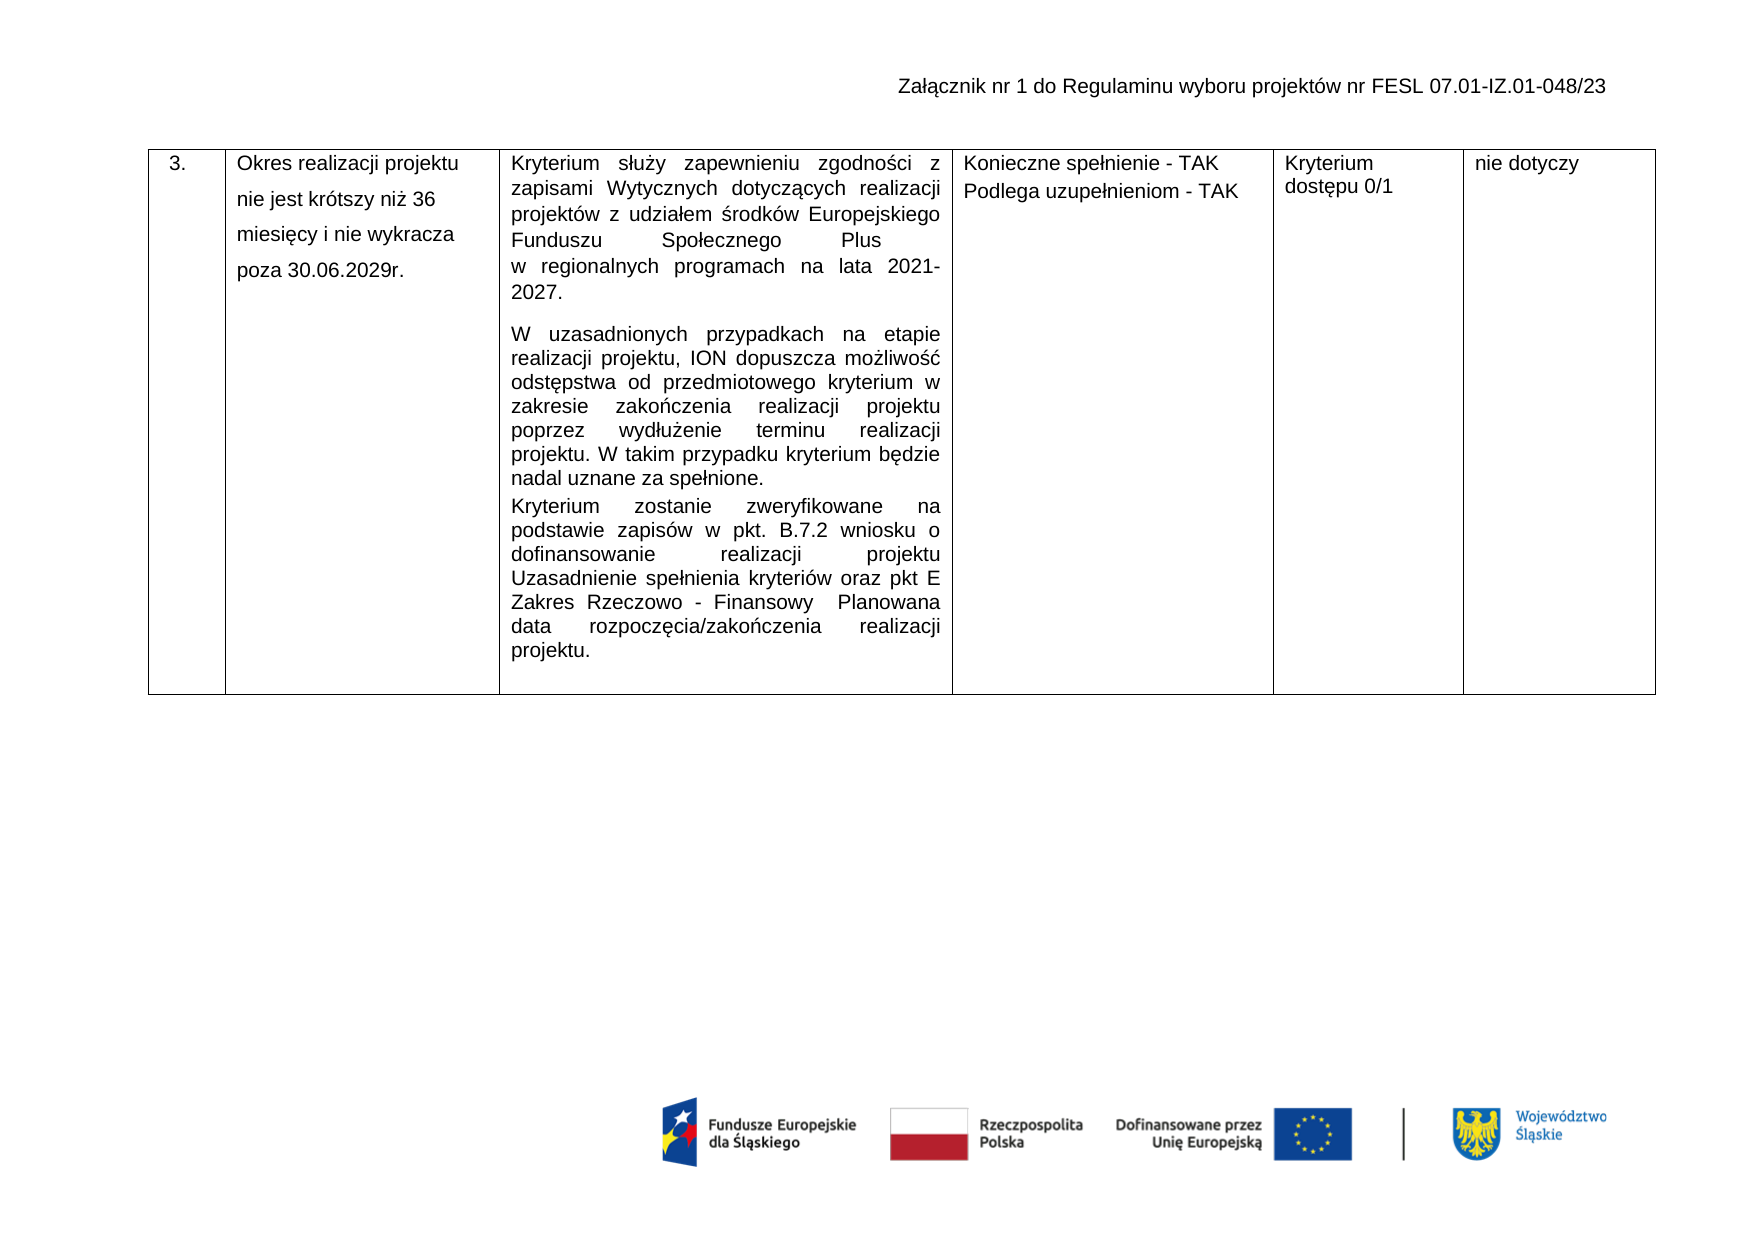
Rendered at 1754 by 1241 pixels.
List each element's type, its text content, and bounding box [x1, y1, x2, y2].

table_cell Okres realizacji projektu nie jest krótszy niż 36 miesięcy i nie wykracza poza 30.06.2029r. [226, 150, 499, 694]
table_cell [149, 150, 225, 694]
picture [662, 1097, 1607, 1167]
table_cell Kryterium służy zapewnieniu zgodności z zapisami Wytycznych dotyczących realizacji projektów z udziałem środków Europejskiego Funduszu Społecznego Plus w regionalnych programach na lata 2021-2027. W uzasadnionych przypadkach na etapie realizacji projektu, ION dopuszcza możliwość odstępstwa od przedmiotowego kryterium w zakresie zakończenia realizacji projektu poprzez wydłużenie terminu realizacji projektu. W takim przypadku kryterium będzie nadal uznane za spełnione. Kryterium zostanie zweryfikowane na podstawie zapisów w pkt. B.7.2 wniosku o dofinansowanie realizacji projektu Uzasadnienie spełnienia kryteriów oraz pkt E Zakres Rzeczowo - Finansowy Planowana data rozpoczęcia/zakończenia realizacji projektu. [500, 150, 952, 694]
table_cell Kryterium dostępu 0/1 [1274, 150, 1463, 694]
table_cell Konieczne spełnienie - TAK Podlega uzupełnieniom - TAK [953, 150, 1273, 694]
table_cell nie dotyczy [1464, 150, 1655, 694]
